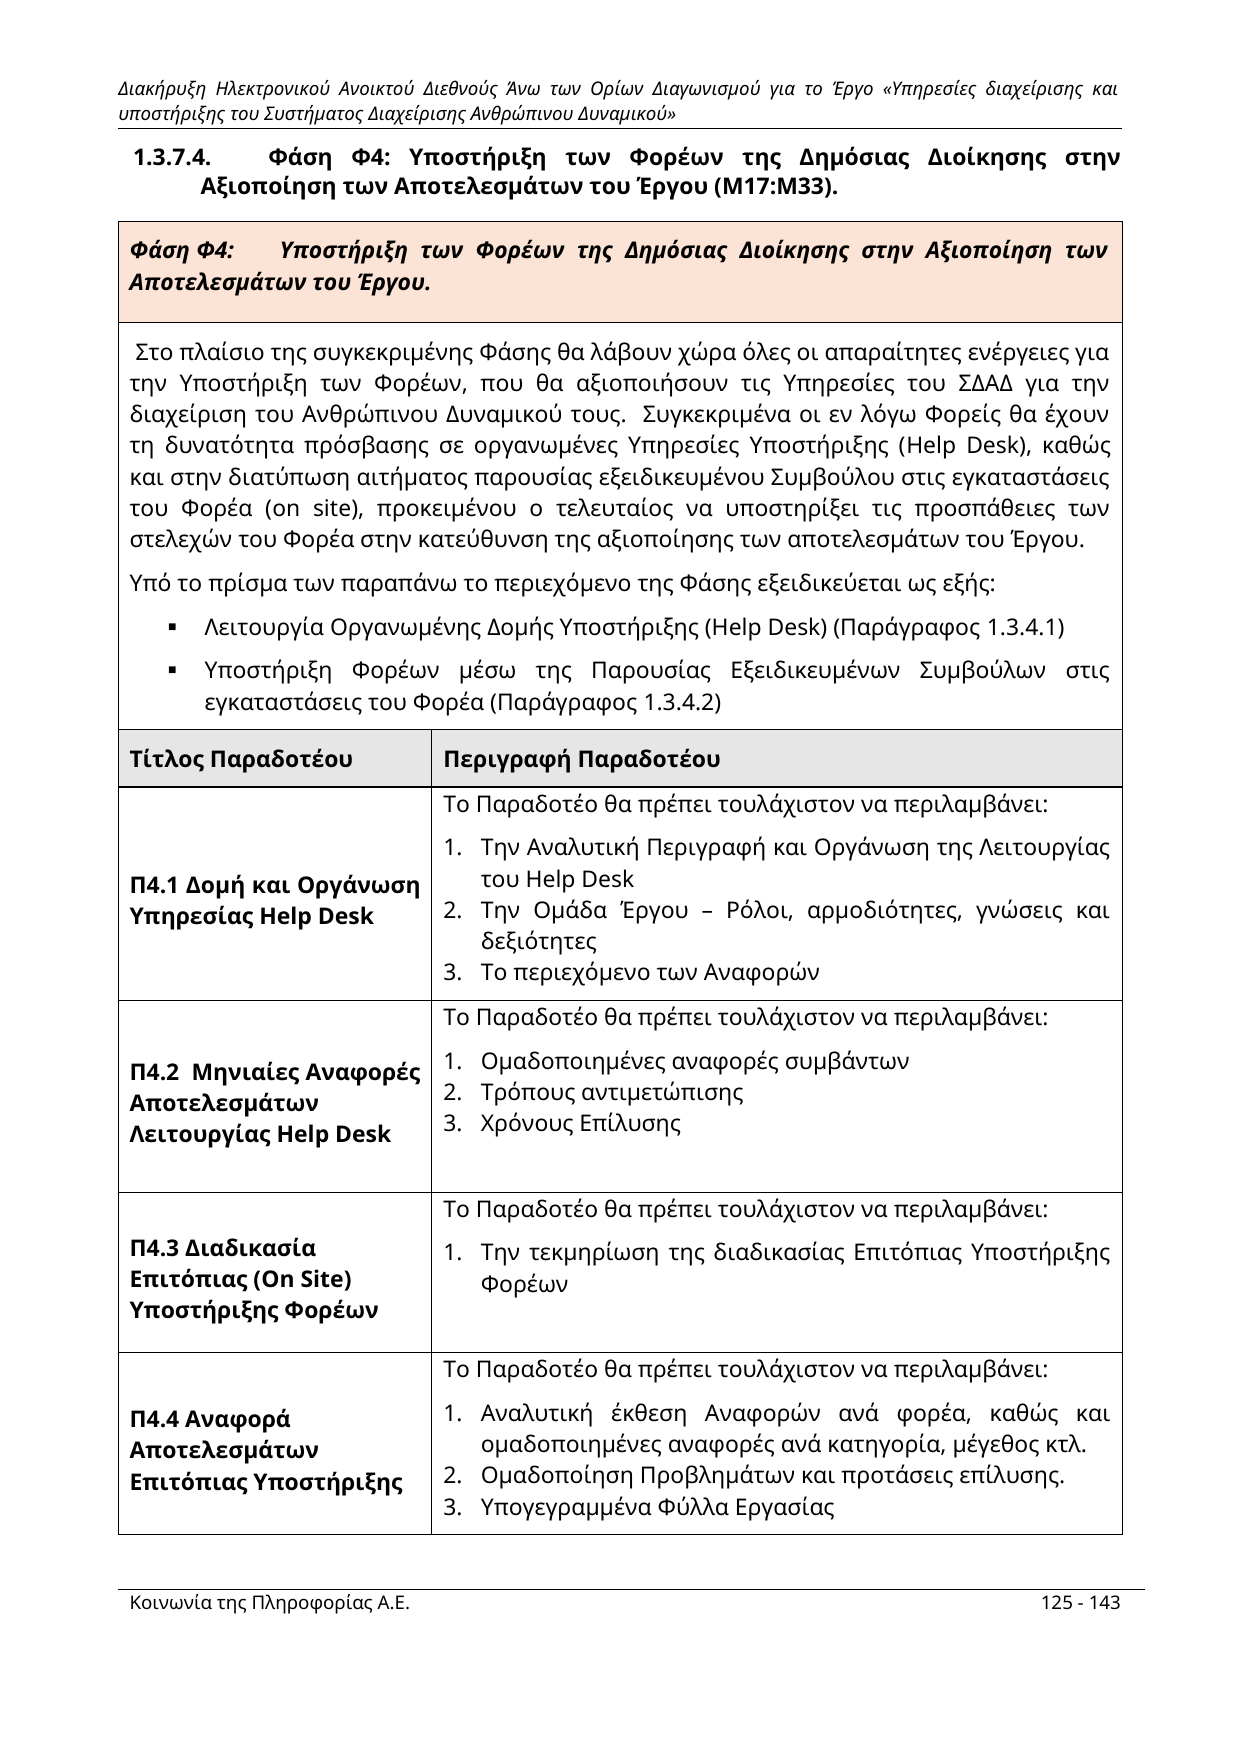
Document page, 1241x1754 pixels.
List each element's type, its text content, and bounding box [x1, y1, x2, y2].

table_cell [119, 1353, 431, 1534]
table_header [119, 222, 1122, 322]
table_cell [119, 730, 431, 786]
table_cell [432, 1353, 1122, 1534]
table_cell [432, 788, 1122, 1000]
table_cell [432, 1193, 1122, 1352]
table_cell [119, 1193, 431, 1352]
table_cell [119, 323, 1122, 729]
list Φάση Φ4: Υποστήριξη των Φορέων της Δημόσιας Διοίκησης στην Αξιοποίηση των Αποτελεσμάτων του Έργου (Μ17:Μ33). [133, 142, 1122, 200]
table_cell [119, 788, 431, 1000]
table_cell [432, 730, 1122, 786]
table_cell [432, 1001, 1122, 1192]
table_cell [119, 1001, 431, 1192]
